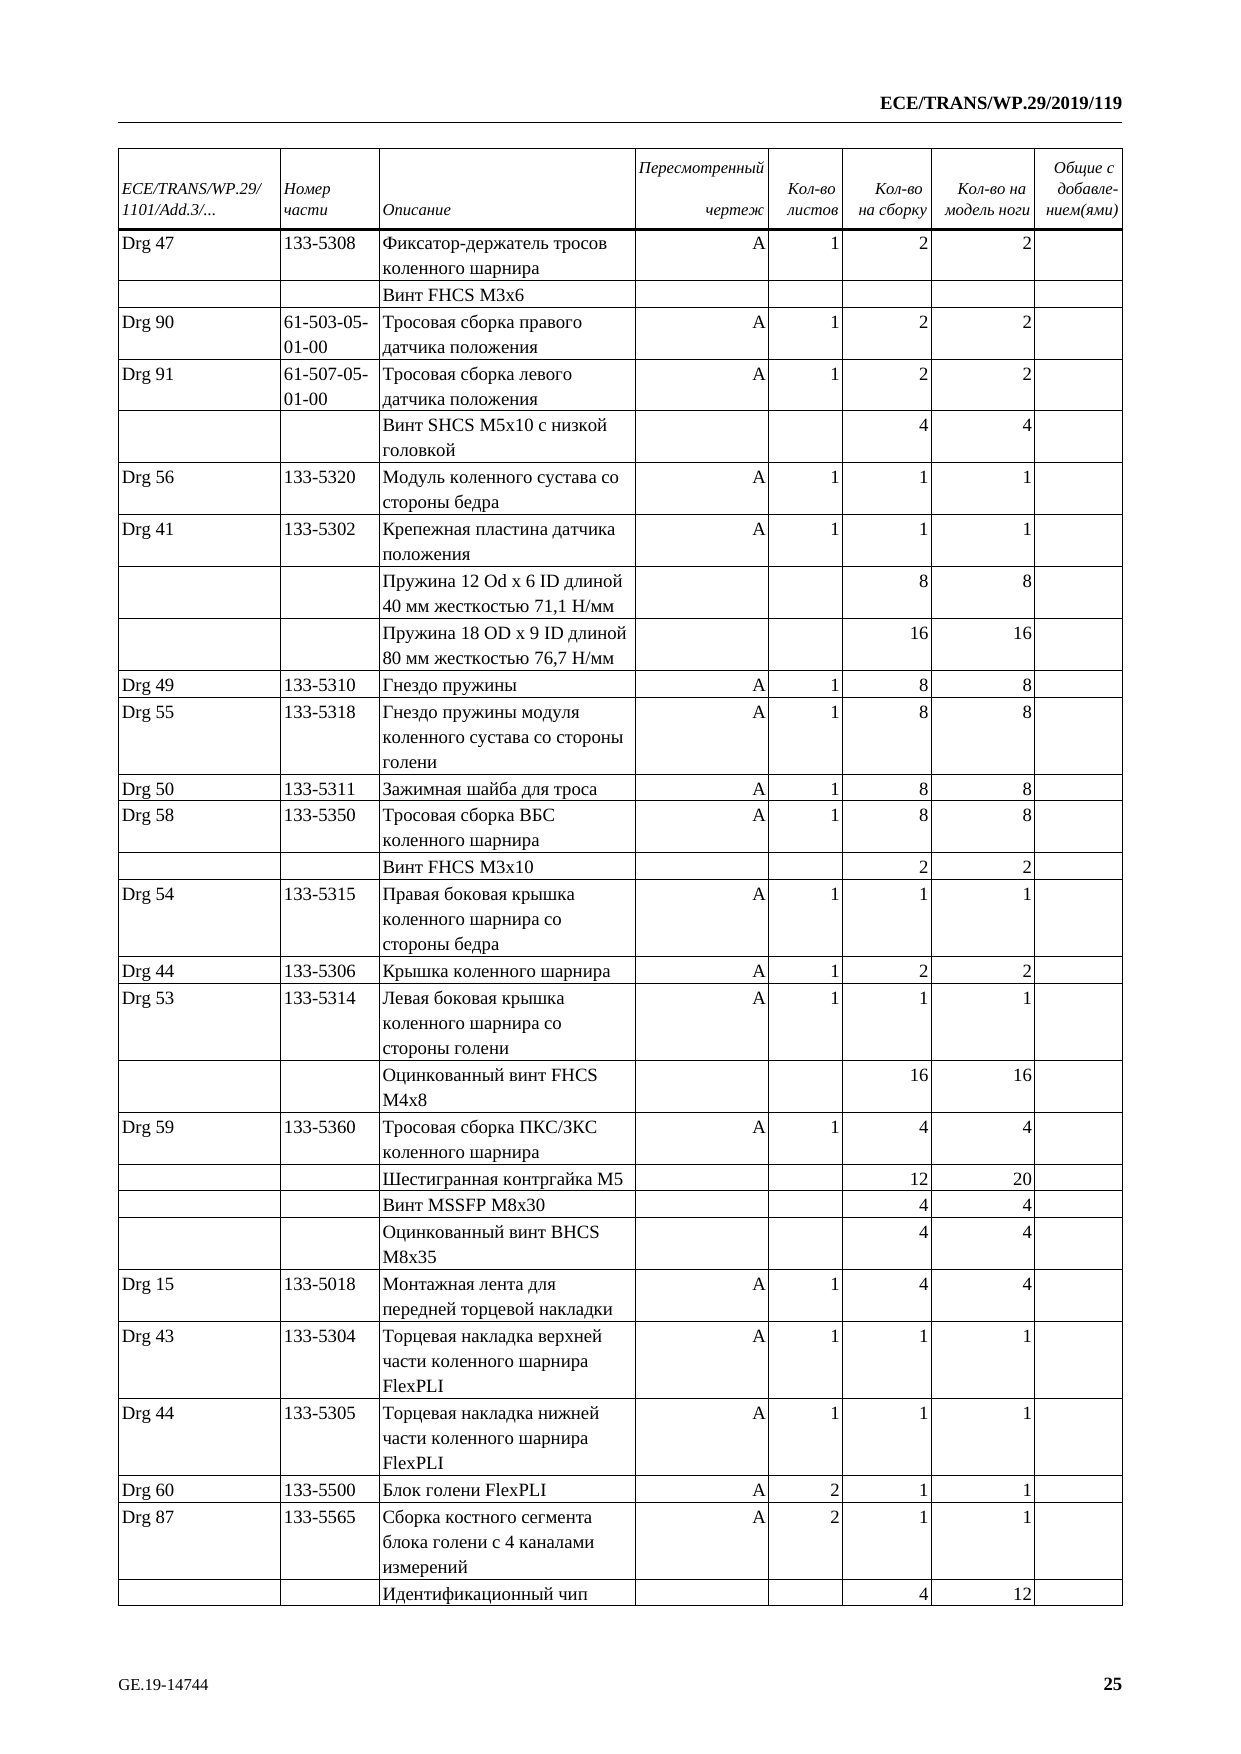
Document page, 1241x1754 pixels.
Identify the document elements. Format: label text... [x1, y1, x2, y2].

table_cell [1035, 463, 1122, 514]
table_cell A [636, 231, 768, 280]
table_cell [636, 1218, 768, 1269]
table_cell [1035, 1503, 1122, 1578]
table_cell 1 [769, 231, 842, 280]
table_cell 133-5314 [281, 984, 379, 1060]
table_cell Монтажная лента для передней торцевой накладки [380, 1270, 635, 1321]
table_cell 1 [769, 463, 842, 514]
table_cell [769, 411, 842, 462]
table_cell Drg 58 [119, 801, 280, 852]
table_cell Drg 44 [119, 957, 280, 983]
table_cell Drg 54 [119, 880, 280, 956]
table_cell Винт FHCS M3x10 [380, 853, 635, 879]
table_header Номер части [281, 149, 379, 228]
table_cell 133-5350 [281, 801, 379, 852]
table_cell A [636, 463, 768, 514]
table_cell [281, 281, 379, 307]
table_cell Drg 41 [119, 515, 280, 566]
table_cell Тросовая сборка ПКС/ЗКС коленного шарнира [380, 1113, 635, 1163]
table_cell 12 [932, 1580, 1034, 1605]
table_cell 4 [843, 1270, 931, 1321]
table_cell 1 [769, 880, 842, 956]
table_cell 1 [769, 801, 842, 852]
table_cell 2 [843, 308, 931, 358]
table_cell 2 [932, 231, 1034, 280]
table_cell 16 [932, 1061, 1034, 1112]
table_cell 1 [843, 1503, 931, 1578]
table_cell A [636, 308, 768, 358]
table_cell Drg 60 [119, 1476, 280, 1502]
table_cell [769, 1218, 842, 1269]
table_cell [119, 1580, 280, 1605]
table_cell 1 [769, 775, 842, 800]
table_header Общие с добавле- нием(ями) [1035, 149, 1122, 228]
table_cell 133-5320 [281, 463, 379, 514]
table_cell Тросовая сборка правого датчика положения [380, 308, 635, 358]
table_cell [636, 567, 768, 618]
table_cell 4 [932, 1113, 1034, 1163]
table_cell 1 [843, 1322, 931, 1398]
table_cell Торцевая накладка нижней части коленного шарнира FlexPLI [380, 1399, 635, 1475]
table_cell [1035, 801, 1122, 852]
table_cell 1 [843, 1399, 931, 1475]
table_cell [769, 1191, 842, 1217]
table_cell A [636, 957, 768, 983]
table_header Кол-во на модель ноги [932, 149, 1034, 228]
table_cell 8 [932, 671, 1034, 697]
table_cell [636, 1191, 768, 1217]
table_cell 1 [769, 360, 842, 410]
table_cell [843, 281, 931, 307]
table_cell [1035, 671, 1122, 697]
table_cell [1035, 619, 1122, 670]
table_cell [636, 1580, 768, 1605]
table_cell Правая боковая крышка коленного шарнира со стороны бедра [380, 880, 635, 956]
table_cell Модуль коленного сустава со стороны бедра [380, 463, 635, 514]
table_cell [1035, 1322, 1122, 1398]
table_cell [769, 853, 842, 879]
table_cell 133-5500 [281, 1476, 379, 1502]
table_header Кол-во на сборку [843, 149, 931, 228]
table_cell Винт MSSFP M8x30 [380, 1191, 635, 1217]
table_cell Гнездо пружины [380, 671, 635, 697]
table_cell 4 [932, 1191, 1034, 1217]
table_cell 2 [843, 957, 931, 983]
table_cell [1035, 1270, 1122, 1321]
table_cell 1 [769, 515, 842, 566]
table_cell Drg 90 [119, 308, 280, 358]
table_cell Торцевая накладка верхней части коленного шарнира FlexPLI [380, 1322, 635, 1398]
table_cell [1035, 984, 1122, 1060]
table_cell [281, 853, 379, 879]
table_cell 133-5302 [281, 515, 379, 566]
table_cell [281, 619, 379, 670]
table_cell Оцинкованный винт FHCS M4x8 [380, 1061, 635, 1112]
table_cell [636, 619, 768, 670]
table_cell A [636, 671, 768, 697]
table_header ECE/TRANS/WP.29/ 1101/Add.3/... [119, 149, 280, 228]
table_cell A [636, 698, 768, 773]
table_cell [1035, 515, 1122, 566]
table_cell 4 [932, 1218, 1034, 1269]
table_cell 1 [769, 671, 842, 697]
table_cell 133-5308 [281, 231, 379, 280]
table_cell 1 [769, 1270, 842, 1321]
table_cell 4 [843, 411, 931, 462]
table_cell A [636, 1399, 768, 1475]
table_cell A [636, 801, 768, 852]
table_cell 133-5310 [281, 671, 379, 697]
table_cell 1 [843, 1476, 931, 1502]
table_cell [119, 1061, 280, 1112]
table_cell Пружина 18 OD x 9 ID длиной 80 мм жесткостью 76,7 Н/мм [380, 619, 635, 670]
table_cell 8 [932, 567, 1034, 618]
table_cell 1 [769, 1399, 842, 1475]
table_cell [119, 567, 280, 618]
table_cell Тросовая сборка ВБС коленного шарнира [380, 801, 635, 852]
table_cell [1035, 1061, 1122, 1112]
table_cell 8 [932, 775, 1034, 800]
table_cell 8 [932, 801, 1034, 852]
table_cell A [636, 1503, 768, 1578]
table_cell 1 [932, 515, 1034, 566]
table_cell Drg 87 [119, 1503, 280, 1578]
table_cell 16 [843, 1061, 931, 1112]
table_cell [636, 1061, 768, 1112]
table_cell 2 [769, 1503, 842, 1578]
table_cell 4 [843, 1580, 931, 1605]
table_cell A [636, 515, 768, 566]
table_cell 1 [932, 1476, 1034, 1502]
table_cell [1035, 281, 1122, 307]
table_cell [1035, 1191, 1122, 1217]
table_cell Drg 15 [119, 1270, 280, 1321]
table_cell 133-5311 [281, 775, 379, 800]
table_cell 1 [843, 984, 931, 1060]
table_cell Drg 43 [119, 1322, 280, 1398]
table_cell [1035, 231, 1122, 280]
table_cell [1035, 1165, 1122, 1190]
table_cell 1 [932, 1503, 1034, 1578]
table_cell [1035, 880, 1122, 956]
table_cell 4 [843, 1191, 931, 1217]
table_cell 1 [932, 1399, 1034, 1475]
table_cell [1035, 1113, 1122, 1163]
table_cell [636, 281, 768, 307]
table_cell 133-5018 [281, 1270, 379, 1321]
table_cell Drg 91 [119, 360, 280, 410]
table_cell 2 [769, 1476, 842, 1502]
table_cell Drg 47 [119, 231, 280, 280]
table_cell A [636, 1322, 768, 1398]
table_cell Крышка коленного шарнира [380, 957, 635, 983]
table_cell 133-5315 [281, 880, 379, 956]
table_cell [119, 619, 280, 670]
table_cell 8 [932, 698, 1034, 773]
table_cell 133-5360 [281, 1113, 379, 1163]
table_cell A [636, 1476, 768, 1502]
table_cell [119, 411, 280, 462]
table_cell 133-5305 [281, 1399, 379, 1475]
table_cell [769, 281, 842, 307]
table_cell 61-507-05-01-00 [281, 360, 379, 410]
table_cell Фиксатор-держатель тросов коленного шарнира [380, 231, 635, 280]
table_cell 16 [843, 619, 931, 670]
table_cell [1035, 1218, 1122, 1269]
table_cell [281, 1165, 379, 1190]
table_cell [119, 281, 280, 307]
table_cell [1035, 853, 1122, 879]
table_cell 2 [843, 853, 931, 879]
table_cell [281, 1580, 379, 1605]
table_cell 1 [843, 463, 931, 514]
table_cell 4 [932, 1270, 1034, 1321]
table_cell [1035, 567, 1122, 618]
table_cell Сборка костного сегмента блока голени с 4 каналами измерений [380, 1503, 635, 1578]
table_cell [769, 1580, 842, 1605]
table_cell [769, 1061, 842, 1112]
table_cell [1035, 957, 1122, 983]
table_cell Drg 53 [119, 984, 280, 1060]
table_cell [281, 1218, 379, 1269]
table_cell Drg 49 [119, 671, 280, 697]
table_cell 20 [932, 1165, 1034, 1190]
table_cell Drg 59 [119, 1113, 280, 1163]
table_cell Винт SHCS M5x10 с низкой головкой [380, 411, 635, 462]
table_cell A [636, 880, 768, 956]
table_cell [281, 1061, 379, 1112]
table_cell [1035, 698, 1122, 773]
table_cell A [636, 775, 768, 800]
table_cell 8 [843, 671, 931, 697]
table_cell [1035, 1580, 1122, 1605]
table_cell 8 [843, 801, 931, 852]
table_cell A [636, 360, 768, 410]
table_cell Шестигранная контргайка M5 [380, 1165, 635, 1190]
table_header Описание [380, 149, 635, 228]
table_cell 133-5565 [281, 1503, 379, 1578]
table_cell [119, 853, 280, 879]
table_cell [636, 411, 768, 462]
table_cell [769, 1165, 842, 1190]
table_cell 2 [932, 853, 1034, 879]
table_cell 8 [843, 775, 931, 800]
table_cell 1 [932, 880, 1034, 956]
table_cell [1035, 360, 1122, 410]
table_cell A [636, 984, 768, 1060]
table_cell [119, 1218, 280, 1269]
table_cell 1 [769, 984, 842, 1060]
table_cell 12 [843, 1165, 931, 1190]
table_cell 1 [843, 515, 931, 566]
table_cell [636, 853, 768, 879]
table_cell Гнездо пружины модуля коленного сустава со стороны голени [380, 698, 635, 773]
table_cell 133-5318 [281, 698, 379, 773]
table_cell [1035, 775, 1122, 800]
table_cell [932, 281, 1034, 307]
table_cell 2 [843, 231, 931, 280]
table_cell Drg 50 [119, 775, 280, 800]
table_cell 1 [932, 1322, 1034, 1398]
table_cell 1 [932, 463, 1034, 514]
table_cell 133-5306 [281, 957, 379, 983]
table_cell 1 [932, 984, 1034, 1060]
table_cell A [636, 1113, 768, 1163]
table_cell [1035, 1399, 1122, 1475]
table_cell Винт FHCS M3x6 [380, 281, 635, 307]
table_cell [281, 411, 379, 462]
table_cell Drg 44 [119, 1399, 280, 1475]
table_cell Крепежная пластина датчика положения [380, 515, 635, 566]
table_cell 1 [769, 1322, 842, 1398]
table_cell 1 [769, 957, 842, 983]
table_cell [281, 1191, 379, 1217]
table_cell [769, 619, 842, 670]
table_header Кол-во листов [769, 149, 842, 228]
table_cell 1 [843, 880, 931, 956]
table_cell Оцинкованный винт BHCS M8x35 [380, 1218, 635, 1269]
table_cell 2 [932, 957, 1034, 983]
table_cell 8 [843, 567, 931, 618]
table_cell A [636, 1270, 768, 1321]
table_cell 1 [769, 1113, 842, 1163]
table_cell 4 [932, 411, 1034, 462]
table_cell [119, 1165, 280, 1190]
table_cell Пружина 12 Od x 6 ID длиной 40 мм жесткостью 71,1 Н/мм [380, 567, 635, 618]
table_cell Зажимная шайба для троса [380, 775, 635, 800]
table_cell 61-503-05-01-00 [281, 308, 379, 358]
table_cell 4 [843, 1113, 931, 1163]
table_cell Тросовая сборка левого датчика положения [380, 360, 635, 410]
table_cell [636, 1165, 768, 1190]
table_cell [769, 567, 842, 618]
table_cell 133-5304 [281, 1322, 379, 1398]
table_cell 8 [843, 698, 931, 773]
table_cell 1 [769, 308, 842, 358]
table_cell [1035, 411, 1122, 462]
table_cell 4 [843, 1218, 931, 1269]
table_cell [1035, 1476, 1122, 1502]
table_cell [119, 1191, 280, 1217]
table_cell [1035, 308, 1122, 358]
table_cell Drg 55 [119, 698, 280, 773]
table_cell [281, 567, 379, 618]
table_header Пересмотренный чертеж [636, 149, 768, 228]
table_cell 2 [932, 360, 1034, 410]
table_cell Идентификационный чип [380, 1580, 635, 1605]
table_cell 1 [769, 698, 842, 773]
table_cell Drg 56 [119, 463, 280, 514]
table_cell 16 [932, 619, 1034, 670]
table_cell 2 [843, 360, 931, 410]
table_cell 2 [932, 308, 1034, 358]
table_cell Блок голени FlexPLI [380, 1476, 635, 1502]
table_cell Левая боковая крышка коленного шарнира со стороны голени [380, 984, 635, 1060]
